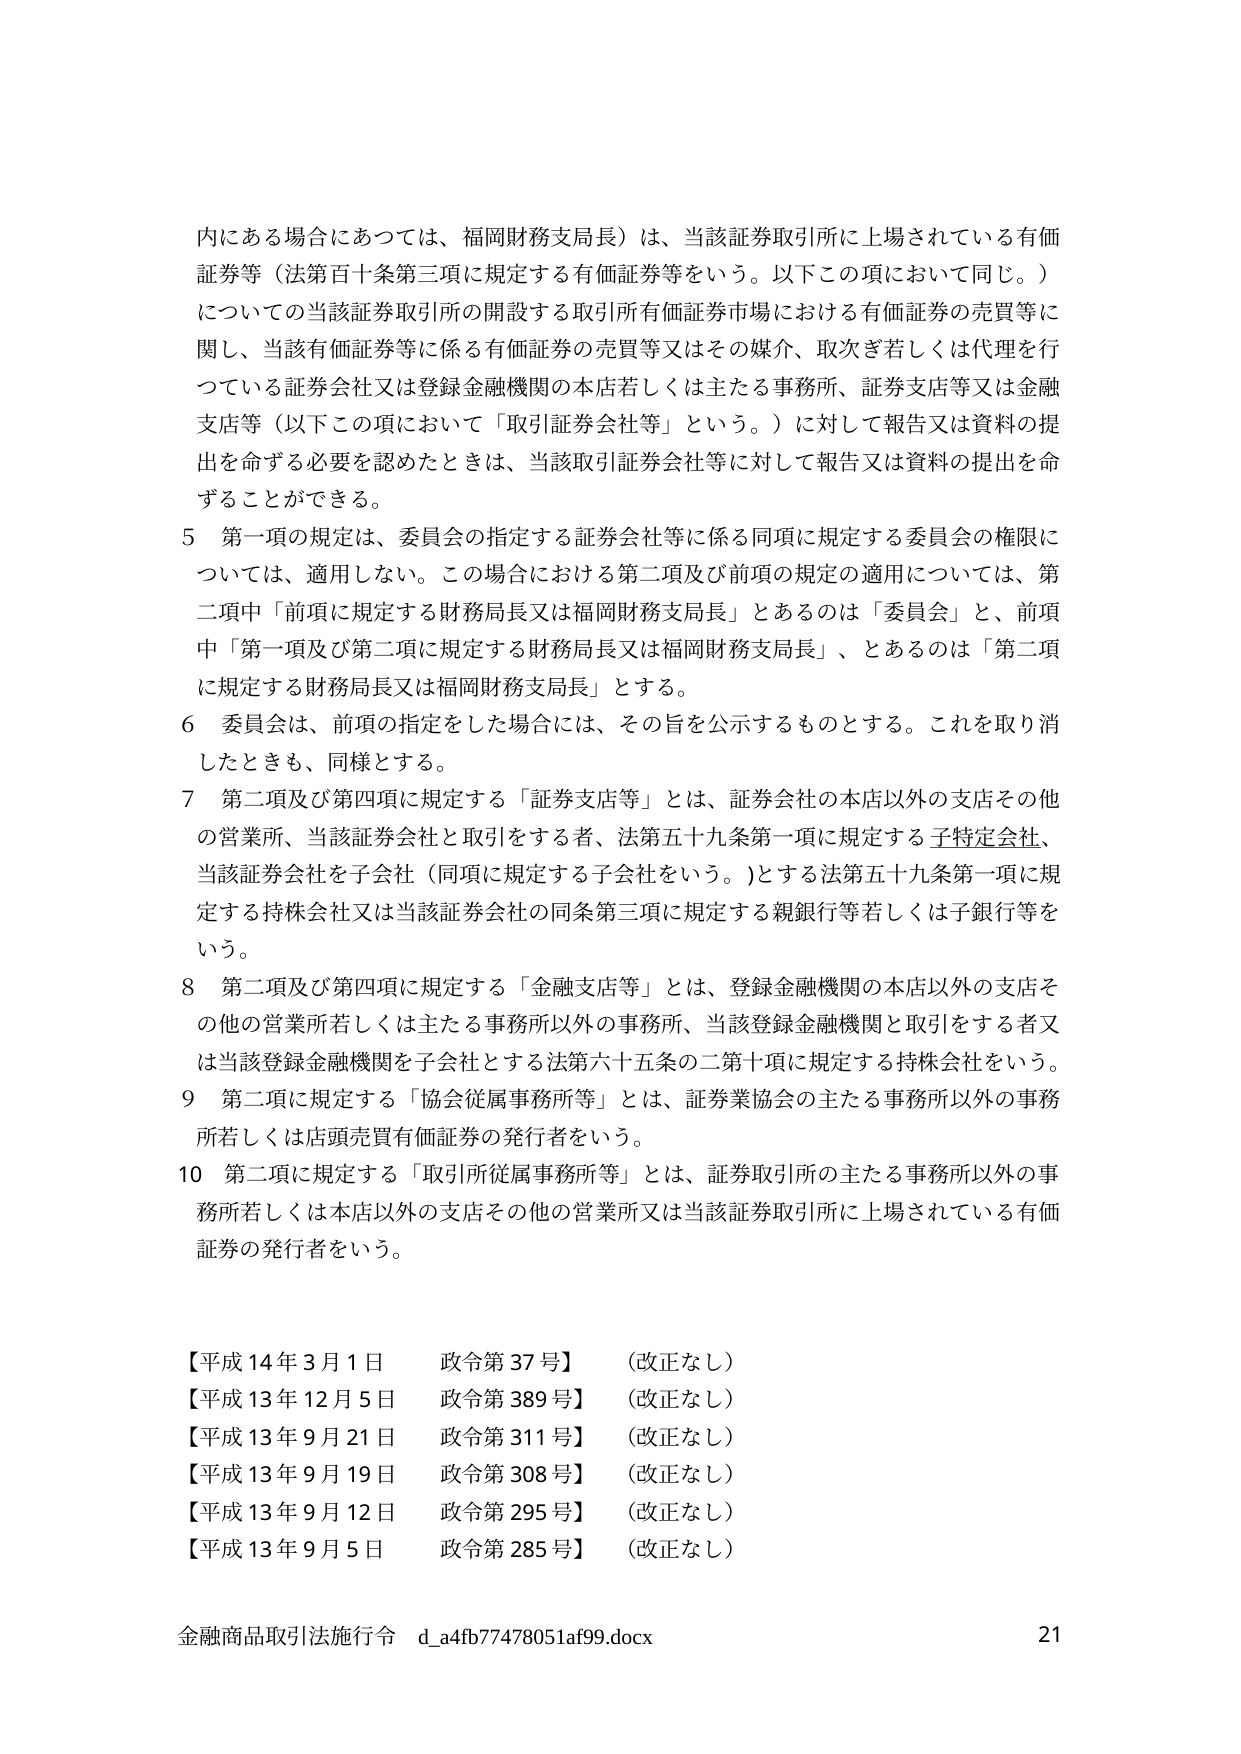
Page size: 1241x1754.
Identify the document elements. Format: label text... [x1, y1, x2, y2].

text ６ 委員会は、前項の指定をした場合には、その旨を公示するものとする。これを取り消したときも、同様とする。 [177, 704, 1063, 779]
text ５ 第一項の規定は、委員会の指定する証券会社等に係る同項に規定する委員会の権限については、適用しない。この場合における第二項及び前項の規定の適用については、第二項中「前項に規定する財務局長又は福岡財務支局長」とあるのは「委員会」と、前項中「第一項及び第二項に規定する財務局長又は福岡財務支局長」、とあるのは「第二項に規定する財務局長又は福岡財務支局長」とする。 [177, 517, 1063, 704]
text ８ 第二項及び第四項に規定する「金融支店等」とは、登録金融機関の本店以外の支店その他の営業所若しくは主たる事務所以外の事務所、当該登録金融機関と取引をする者又は当該登録金融機関を子会社とする法第六十五条の二第十項に規定する持株会社をいう。 [177, 967, 1063, 1079]
text 【平成13年12月5日 政令第389号】 （改正なし） [177, 1379, 1063, 1417]
text 【平成13年9月12日 政令第295号】 （改正なし） [177, 1492, 1063, 1529]
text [177, 217, 1063, 517]
text 【平成13年9月5日 政令第285号】 （改正なし） [177, 1529, 1063, 1567]
text ９ 第二項に規定する「協会従属事務所等」とは、証券業協会の主たる事務所以外の事務所若しくは店頭売買有価証券の発行者をいう。 [177, 1079, 1063, 1154]
text ７ 第二項及び第四項に規定する「証券支店等」とは、証券会社の本店以外の支店その他の営業所、当該証券会社と取引をする者、法第五十九条第一項に規定する子特定会社、当該証券会社を子会社（同項に規定する子会社をいう。)とする法第五十九条第一項に規定する持株会社又は当該証券会社の同条第三項に規定する親銀行等若しくは子銀行等をいう。 [177, 779, 1063, 967]
text 【平成14年3月1日 政令第37号】 （改正なし） [177, 1342, 1063, 1379]
text 10 第二項に規定する「取引所従属事務所等」とは、証券取引所の主たる事務所以外の事務所若しくは本店以外の支店その他の営業所又は当該証券取引所に上場されている有価証券の発行者をいう。 [177, 1154, 1063, 1267]
text 【平成13年9月21日 政令第311号】 （改正なし） [177, 1417, 1063, 1454]
text 【平成13年9月19日 政令第308号】 （改正なし） [177, 1454, 1063, 1492]
